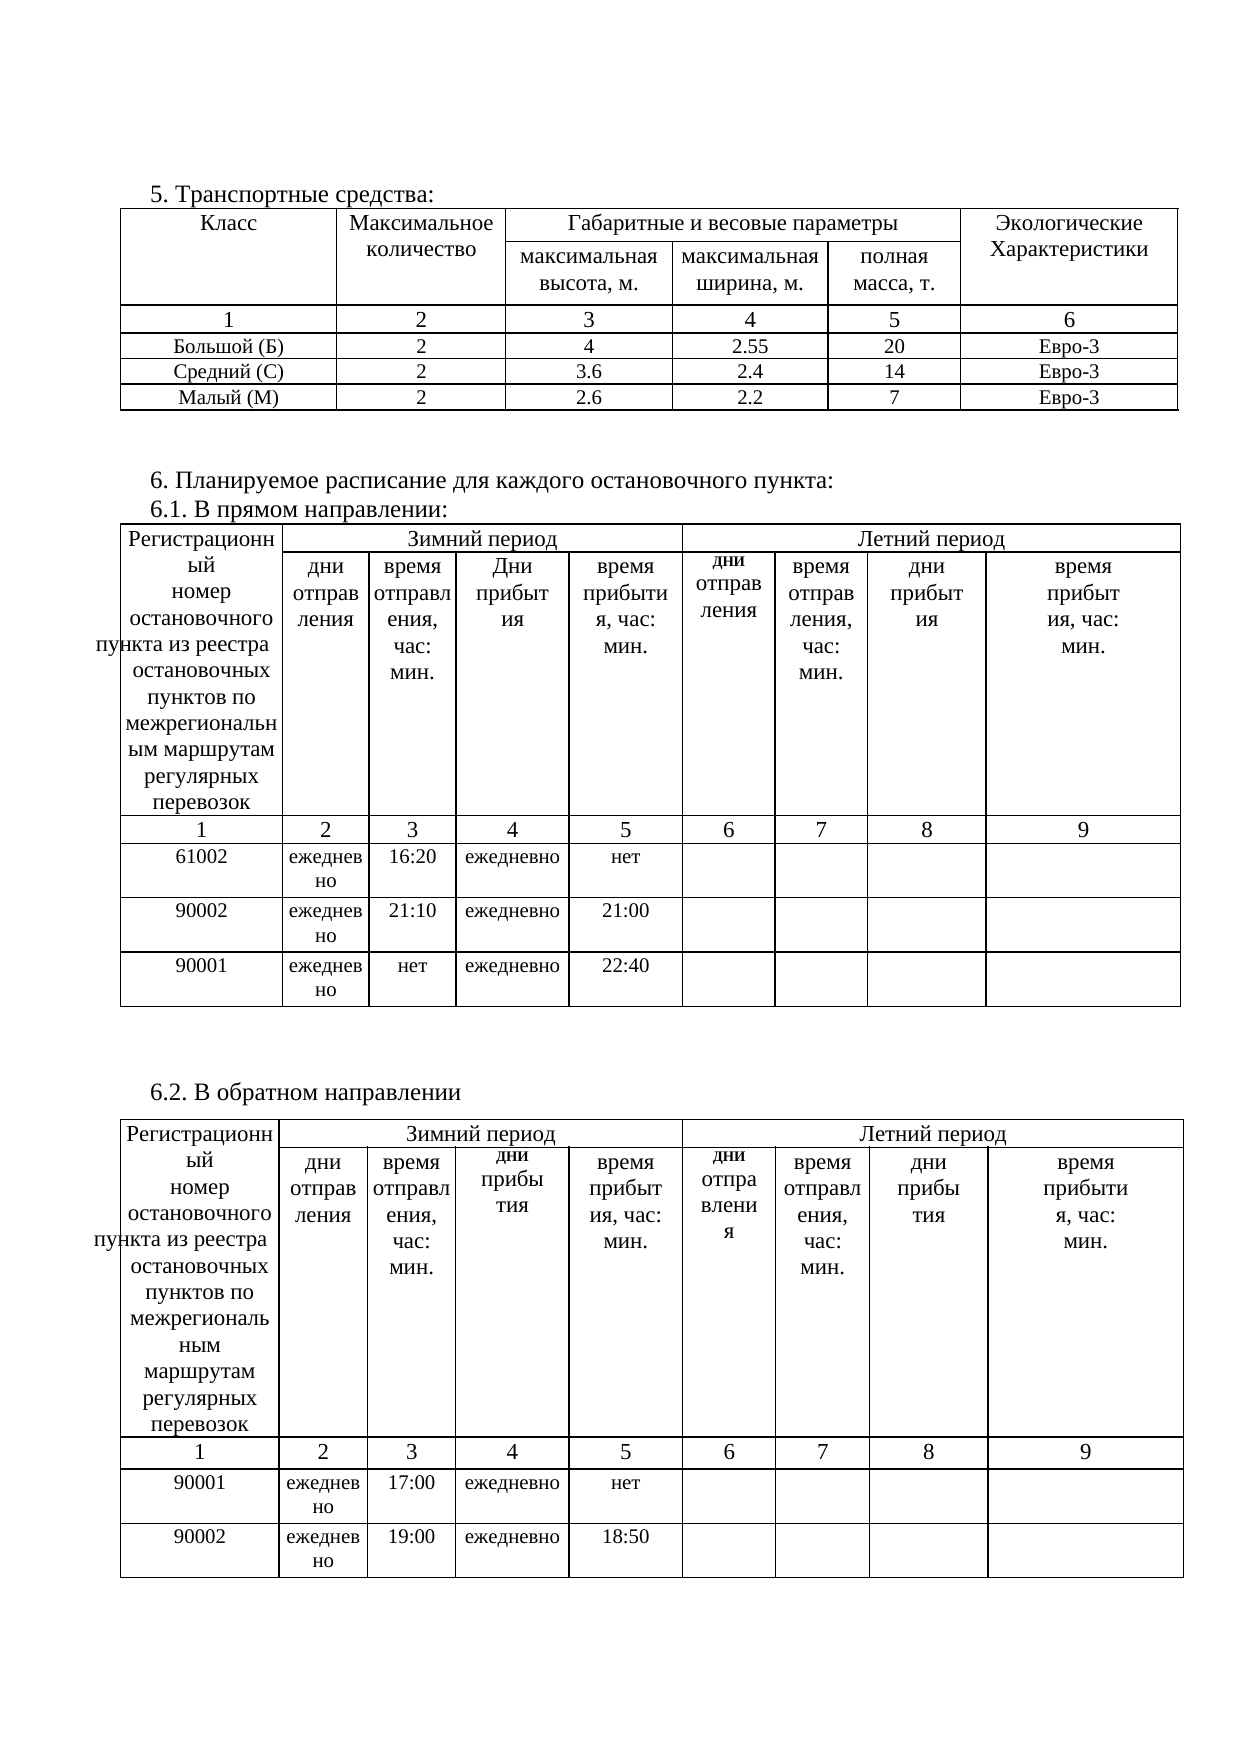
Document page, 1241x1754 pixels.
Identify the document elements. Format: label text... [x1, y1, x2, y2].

table_cell 6 [683, 1438, 775, 1468]
table_cell дни прибы тия [870, 1148, 987, 1436]
table_cell 90002 [121, 1524, 278, 1577]
table_cell ежедневно [283, 898, 368, 951]
table_cell 1 [121, 816, 282, 842]
table_cell 4 [673, 306, 827, 332]
table_cell [868, 953, 985, 1006]
table_cell Евро-3 [961, 359, 1177, 383]
table_cell ДНИ отпра влени я [683, 1148, 775, 1436]
table_cell ежедневно [456, 1524, 568, 1577]
table_cell Большой (Б) [121, 334, 336, 358]
table_header Габаритные и весовые параметры [506, 209, 960, 241]
table_cell 6 [961, 306, 1177, 332]
table_cell время отправл ения, час: мин. [368, 1148, 455, 1436]
table_header Максимальное количество [337, 209, 505, 304]
table_cell 21:00 [570, 898, 682, 951]
table_header Экологические Характеристики [961, 209, 1177, 304]
table_cell дни прибыт ия [868, 553, 985, 814]
table_cell время прибыти я, час: мин. [989, 1148, 1183, 1436]
table_cell [870, 1524, 987, 1577]
table_cell 90001 [121, 1470, 278, 1522]
table_cell 2.4 [673, 359, 827, 383]
table_cell нет [570, 1470, 682, 1522]
table_cell время прибыти я, час: мин. [570, 553, 682, 814]
table_cell [776, 898, 867, 951]
table_cell время прибыт ия, час: мин. [570, 1148, 682, 1436]
table_cell 8 [870, 1438, 987, 1468]
table_cell 61002 [121, 844, 282, 897]
table_cell 2.6 [506, 385, 672, 409]
table_cell 2.2 [673, 385, 827, 409]
table_cell 3.6 [506, 359, 672, 383]
table_cell 2 [337, 334, 505, 358]
text 5. Транспортные средства: [150, 179, 1090, 207]
table_header Класс [121, 209, 336, 304]
table_cell 1 [121, 1438, 278, 1468]
table_cell 3 [370, 816, 455, 842]
table_header Регистрационный номер остановочного пункта из реестра остановочных пунктов по межрегиональным маршрутам регулярных перевозок [121, 525, 282, 814]
table_cell ежедневно [457, 953, 568, 1006]
table_cell 22:40 [570, 953, 682, 1006]
table_cell время отправ ления, час: мин. [776, 553, 867, 814]
table_cell 16:20 [370, 844, 455, 897]
table_cell ежедневно [283, 844, 368, 897]
table_cell 9 [989, 1438, 1183, 1468]
table_cell [987, 953, 1180, 1006]
table_cell нет [370, 953, 455, 1006]
table_cell [683, 953, 774, 1006]
table_cell [870, 1470, 987, 1522]
table_cell 6 [683, 816, 774, 842]
text 6.1. В прямом направлении: [150, 494, 1090, 523]
table_cell 2 [337, 359, 505, 383]
table_header Зимний период [280, 1120, 682, 1146]
table_cell Евро-3 [961, 385, 1177, 409]
table_cell 17:00 [368, 1470, 455, 1522]
table_cell ежедневно [457, 844, 568, 897]
table_cell 21:10 [370, 898, 455, 951]
table_cell 4 [506, 334, 672, 358]
table_cell максимальная высота, м. [506, 242, 672, 304]
table_cell время отправл ения, час: мин. [370, 553, 455, 814]
table_cell 4 [457, 816, 568, 842]
table_cell ежедневно [280, 1524, 367, 1577]
table_cell [987, 844, 1180, 897]
table_cell ДНИ отправ ления [683, 553, 774, 814]
table_cell 9 [987, 816, 1180, 842]
table_cell 5 [829, 306, 960, 332]
table_cell [868, 844, 985, 897]
table_cell 14 [829, 359, 960, 383]
table_header Летний период [683, 1120, 1183, 1146]
text 6. Планируемое расписание для каждого остановочного пункта: [150, 466, 1090, 494]
table_cell [683, 898, 774, 951]
table_cell ежедневно [457, 898, 568, 951]
table_cell 7 [776, 1438, 869, 1468]
table_cell 90001 [121, 953, 282, 1006]
table_header Летний период [683, 525, 1180, 551]
table_cell 3 [506, 306, 672, 332]
table_cell 2.55 [673, 334, 827, 358]
table_cell [683, 1470, 775, 1522]
table_cell 3 [368, 1438, 455, 1468]
table_header Зимний период [283, 525, 682, 551]
table_cell Дни прибыт ия [457, 553, 568, 814]
table_cell [776, 953, 867, 1006]
table_cell [776, 1524, 869, 1577]
table_cell нет [570, 844, 682, 897]
table_cell 1 [121, 306, 336, 332]
table_cell ДНИ прибы тия [456, 1148, 568, 1436]
table_cell 2 [280, 1438, 367, 1468]
table_cell ежедневно [456, 1470, 568, 1522]
table_cell 2 [283, 816, 368, 842]
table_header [121, 1120, 278, 1436]
table_cell 8 [868, 816, 985, 842]
table_cell 7 [829, 385, 960, 409]
table_cell Малый (М) [121, 385, 336, 409]
table_cell 5 [570, 1438, 682, 1468]
table_cell [683, 1524, 775, 1577]
table_cell 2 [337, 385, 505, 409]
table_cell [868, 898, 985, 951]
table_cell время отправл ения, час: мин. [776, 1148, 869, 1436]
table_cell 4 [456, 1438, 568, 1468]
table_cell ежедневно [280, 1470, 367, 1522]
table_cell 18:50 [570, 1524, 682, 1577]
table_cell дни отправ ления [283, 553, 368, 814]
table_cell [776, 1470, 869, 1522]
table_cell полная масса, т. [829, 242, 960, 304]
table_cell 5 [570, 816, 682, 842]
table_cell время прибыт ия, час: мин. [987, 553, 1180, 814]
table_cell [683, 844, 774, 897]
table_cell [989, 1524, 1183, 1577]
table_cell 90002 [121, 898, 282, 951]
table_cell 19:00 [368, 1524, 455, 1577]
table_cell [989, 1470, 1183, 1522]
table_cell 7 [776, 816, 867, 842]
table_cell ежедневно [283, 953, 368, 1006]
table_cell 2 [337, 306, 505, 332]
table_cell 20 [829, 334, 960, 358]
table_cell максимальная ширина, м. [673, 242, 827, 304]
table_cell [776, 844, 867, 897]
table_cell дни отправ ления [280, 1148, 367, 1436]
table_cell Средний (С) [121, 359, 336, 383]
table_cell Евро-3 [961, 334, 1177, 358]
text 6.2. В обратном направлении [150, 1077, 1090, 1106]
table_cell [987, 898, 1180, 951]
